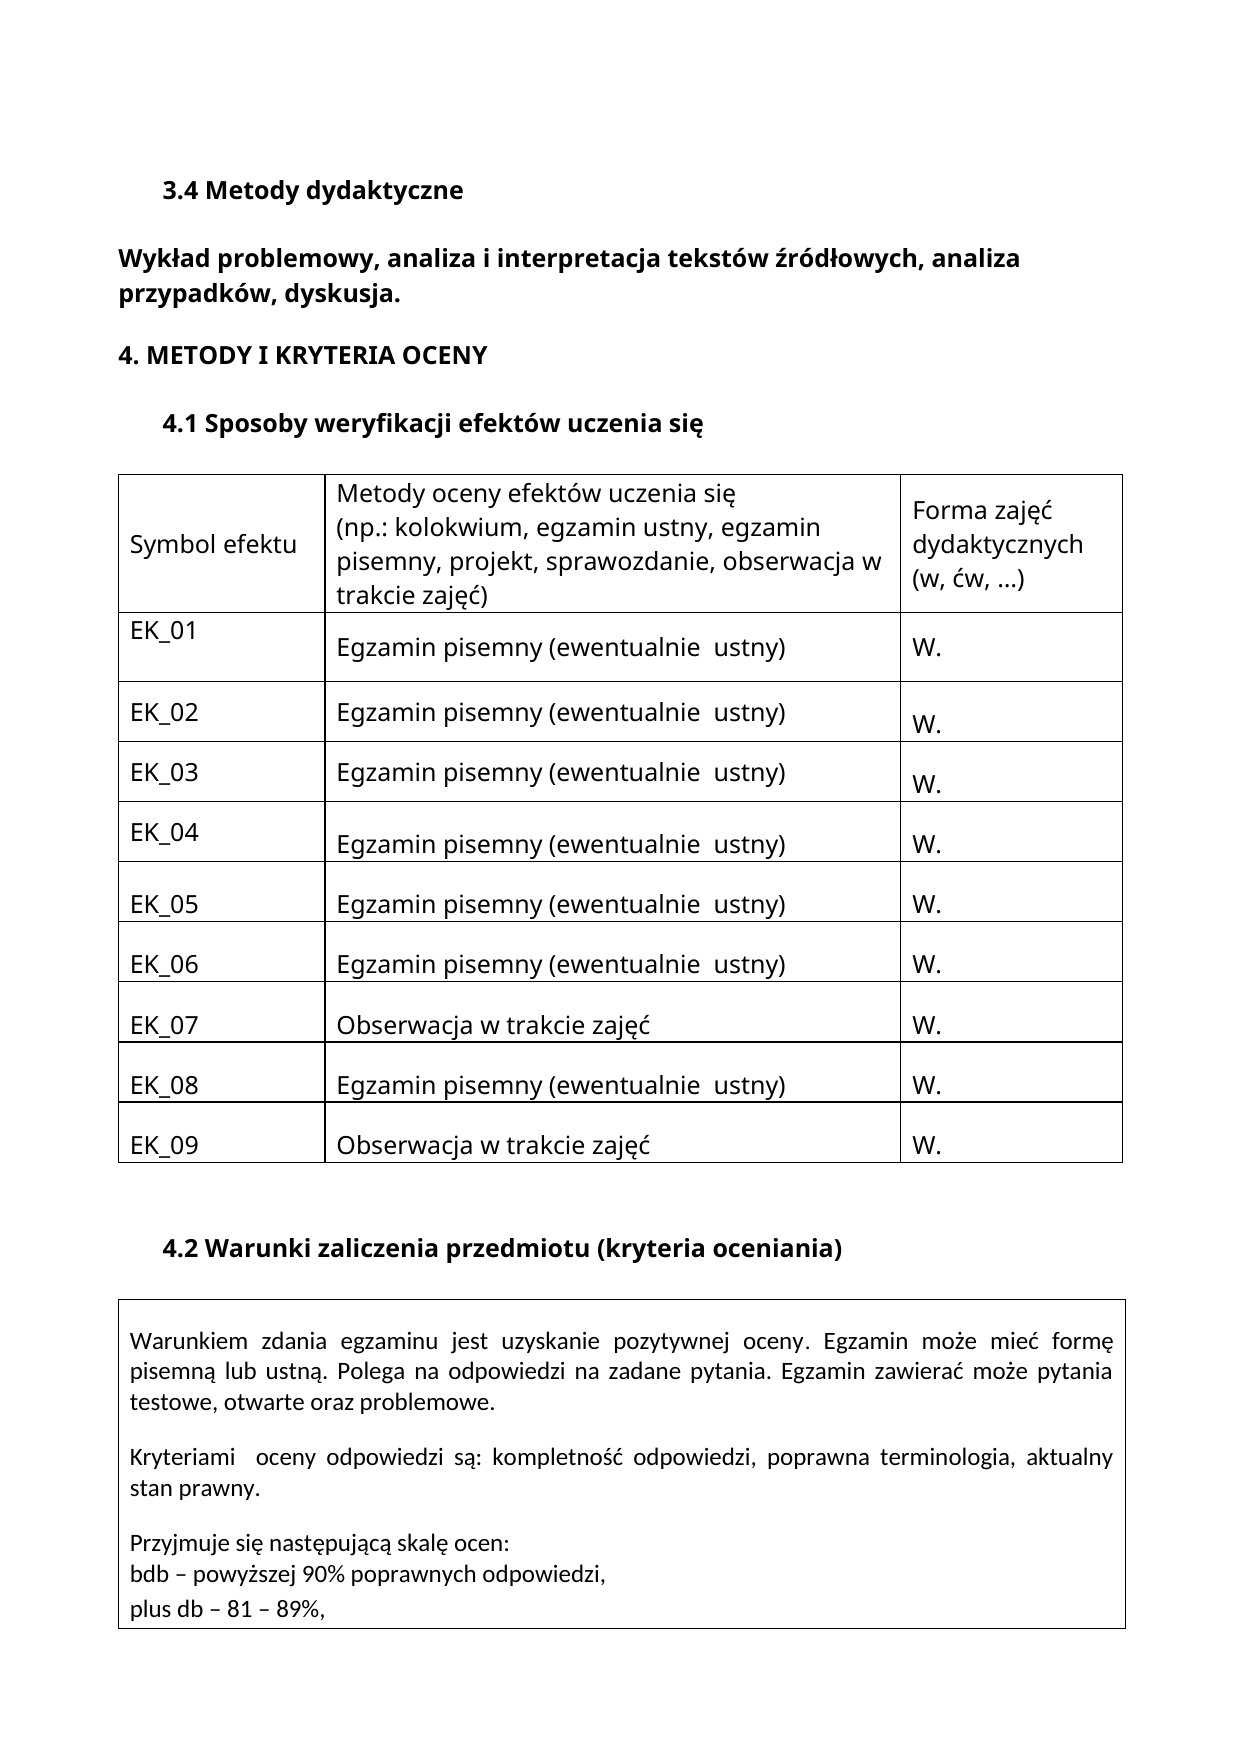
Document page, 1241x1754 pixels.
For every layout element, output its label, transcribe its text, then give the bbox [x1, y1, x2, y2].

table_cell Egzamin pisemny (ewentualnie ustny) [326, 802, 900, 861]
table_cell W. [901, 982, 1122, 1041]
text 4.1 Sposoby weryfikacji efektów uczenia się [162, 406, 1122, 440]
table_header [119, 1300, 1125, 1627]
table_cell EK_09 [119, 1103, 324, 1162]
table_cell Egzamin pisemny (ewentualnie ustny) [326, 922, 900, 981]
table_cell W. [901, 682, 1122, 741]
table_cell Obserwacja w trakcie zajęć [326, 982, 900, 1041]
table_cell Egzamin pisemny (ewentualnie ustny) [326, 742, 900, 801]
table_cell Egzamin pisemny (ewentualnie ustny) [326, 613, 900, 681]
text 3.4 Metody dydaktyczne [162, 173, 1122, 207]
table_cell EK_05 [119, 862, 324, 921]
table_cell W. [901, 1043, 1122, 1101]
text Wykład problemowy, analiza i interpretacja tekstów źródłowych, analiza przypadków, dyskusja. [118, 241, 1122, 309]
text 4.2 Warunki zaliczenia przedmiotu (kryteria oceniania) [162, 1231, 1122, 1265]
text 4. METODY I KRYTERIA OCENY [118, 338, 1122, 372]
table_cell EK_04 [119, 802, 324, 861]
table_cell W. [901, 613, 1122, 681]
table_cell W. [901, 742, 1122, 801]
table_cell EK_03 [119, 742, 324, 801]
table_cell W. [901, 802, 1122, 861]
table_cell Egzamin pisemny (ewentualnie ustny) [326, 1043, 900, 1101]
table_cell EK_06 [119, 922, 324, 981]
table_cell Egzamin pisemny (ewentualnie ustny) [326, 862, 900, 921]
table_cell W. [901, 1103, 1122, 1162]
table_header Forma zajęć dydaktycznych (w, ćw, …) [901, 475, 1122, 612]
table_cell EK_08 [119, 1043, 324, 1101]
table_cell W. [901, 862, 1122, 921]
table_header Metody oceny efektów uczenia się (np.: kolokwium, egzamin ustny, egzamin pisemny, projekt, sprawozdanie, obserwacja w trakcie zajęć) [326, 475, 900, 612]
table_cell Obserwacja w trakcie zajęć [326, 1103, 900, 1162]
table_cell EK_01 [119, 613, 324, 681]
table_cell W. [901, 922, 1122, 981]
table_cell EK_07 [119, 982, 324, 1041]
table_cell Egzamin pisemny (ewentualnie ustny) [326, 682, 900, 741]
table_header Symbol efektu [119, 475, 324, 612]
table_cell EK_02 [119, 682, 324, 741]
